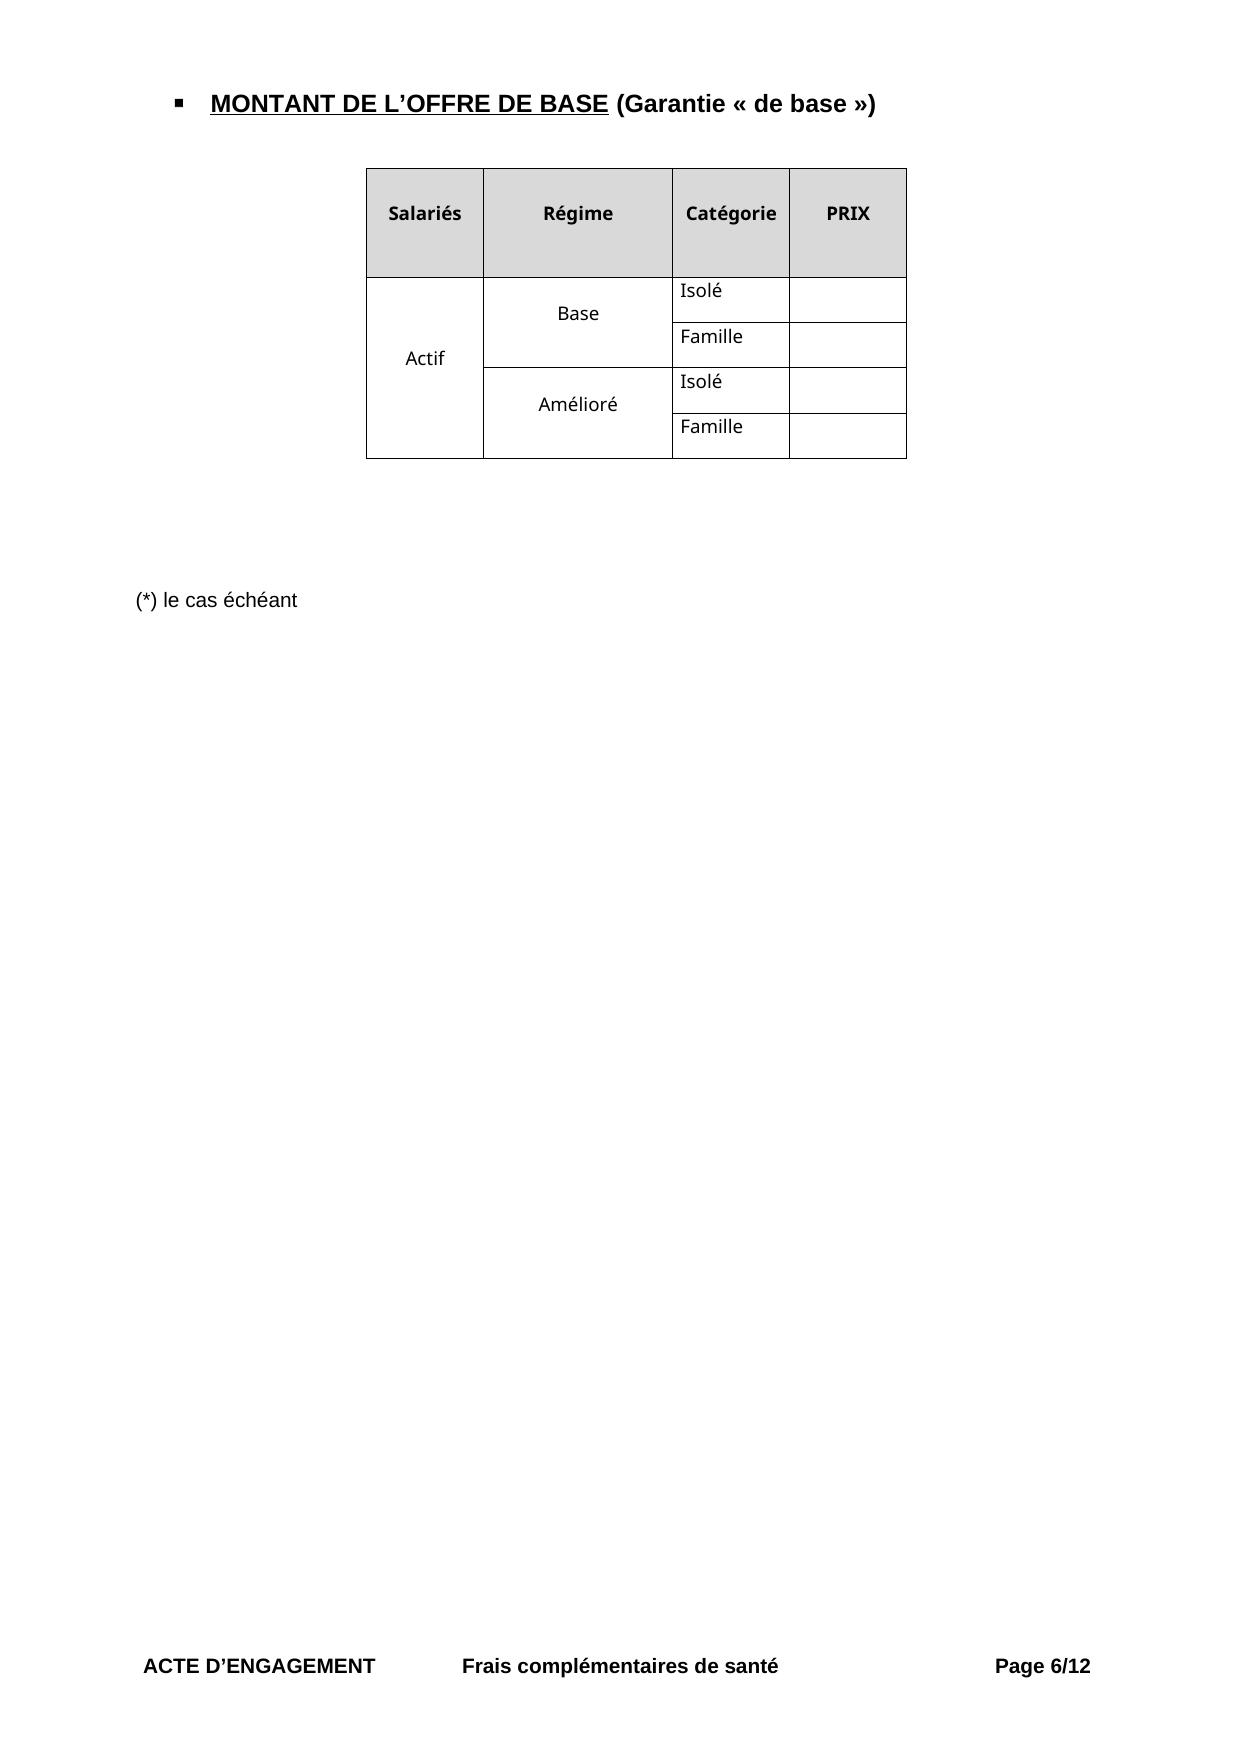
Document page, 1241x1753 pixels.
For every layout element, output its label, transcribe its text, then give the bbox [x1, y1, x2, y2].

table_cell Famille [673, 414, 789, 458]
table_header Salariés [367, 169, 483, 277]
table_cell Isolé [673, 278, 789, 322]
table_cell Famille [673, 323, 789, 367]
table_cell [790, 414, 906, 458]
table_cell Actif [367, 278, 483, 458]
table_cell [790, 323, 906, 367]
table_cell Isolé [673, 368, 789, 412]
table_header PRIX [790, 169, 906, 277]
table_cell Base [484, 278, 672, 367]
table_header Régime [484, 169, 672, 277]
table_cell [790, 278, 906, 322]
table_cell [790, 368, 906, 412]
table_cell Amélioré [484, 368, 672, 458]
list MONTANT DE L’OFFRE DE BASE (Garantie « de base ») [173, 89, 1138, 117]
table_header Catégorie [673, 169, 789, 277]
text (*) le cas échéant [135, 588, 1138, 612]
